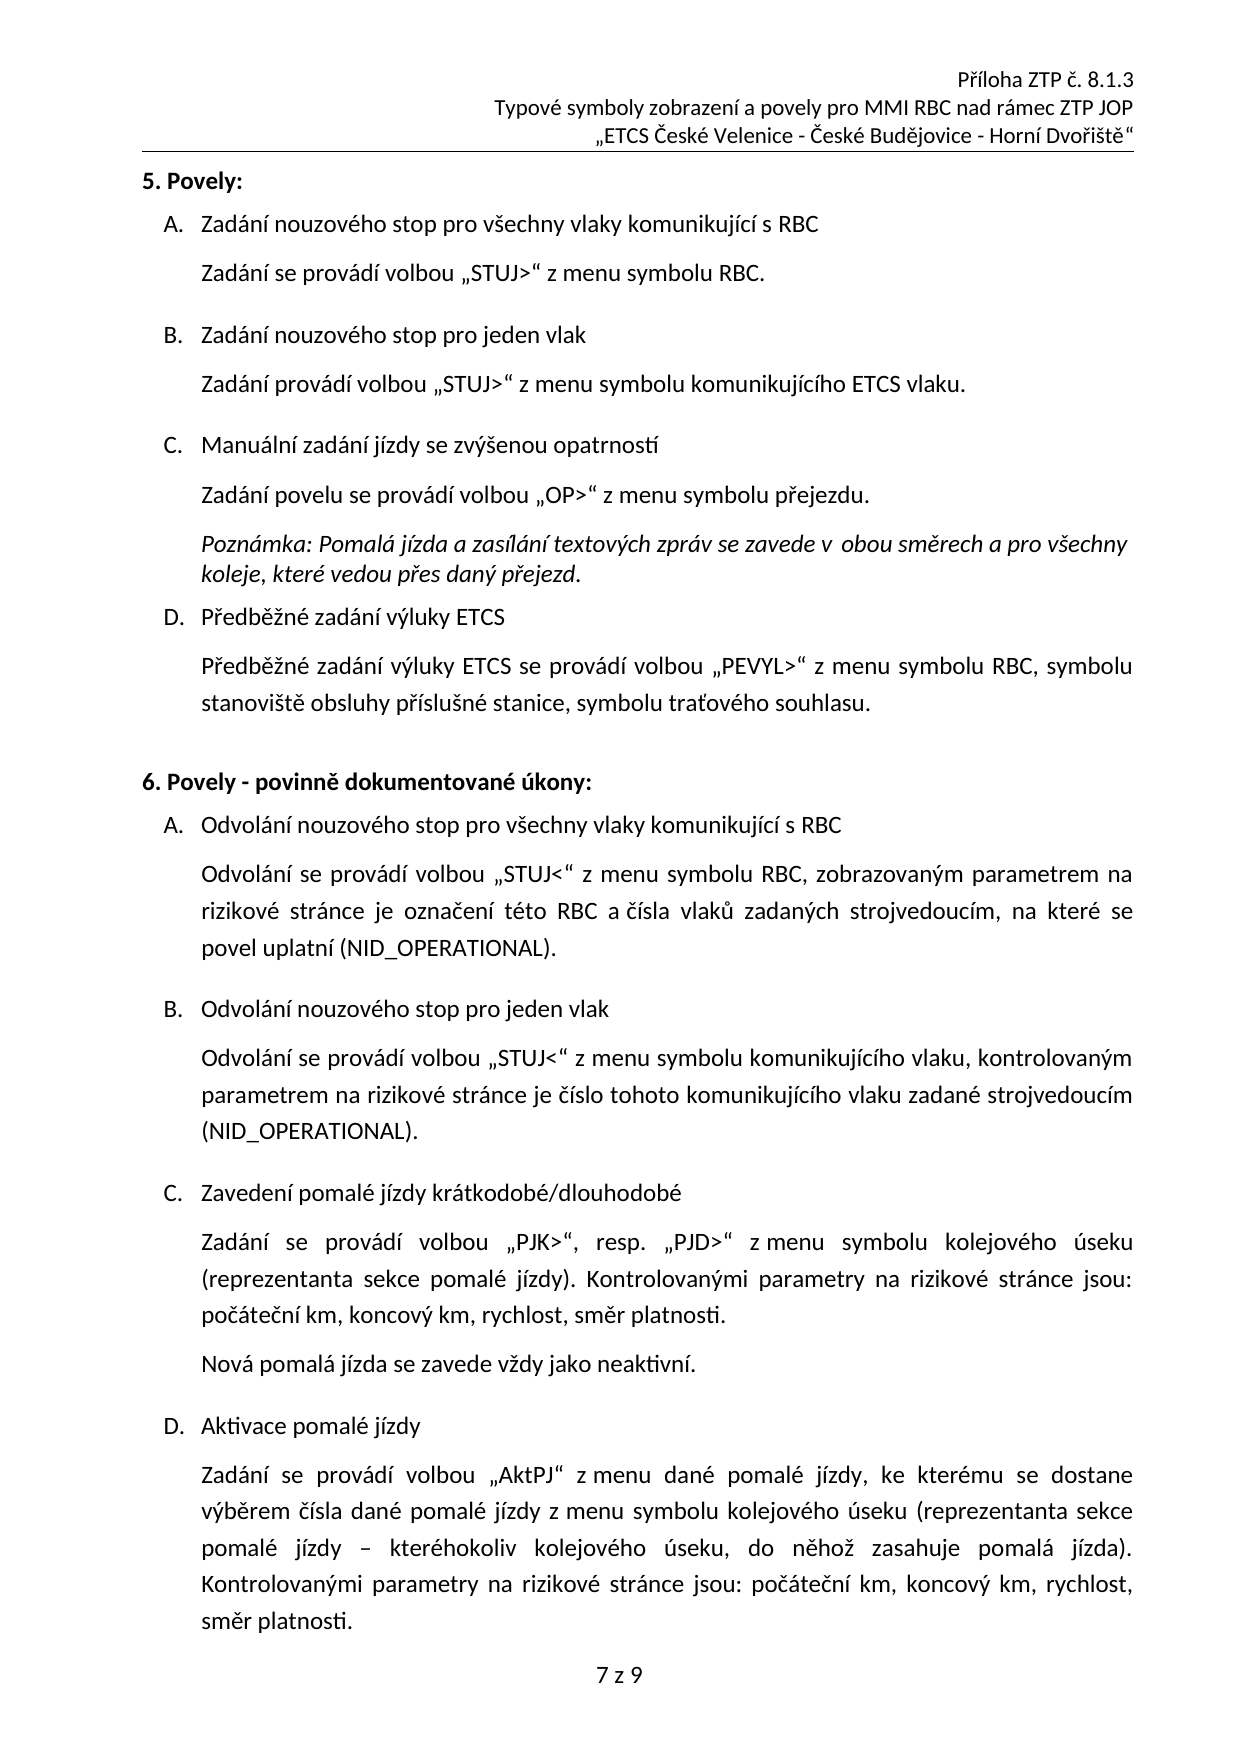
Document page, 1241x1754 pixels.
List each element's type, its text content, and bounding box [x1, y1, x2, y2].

text 5. Povely: [142, 165, 1134, 196]
list Zadání nouzového stop pro jeden vlak [163, 319, 1134, 349]
list Předběžné zadání výluky ETCS [163, 601, 1134, 632]
text Zadání se provádí volbou „STUJ>“ z menu symbolu RBC. [201, 257, 1134, 288]
text Zadání povelu se provádí volbou „OP>“ z menu symbolu přejezdu. [201, 479, 1134, 509]
list Manuální zadání jízdy se zvýšenou opatrností [163, 430, 1134, 460]
text Zadání se provádí volbou „PJK>“, resp. „PJD>“ z menu symbolu kolejového úseku (reprezentanta sekce pomalé jízdy). Kontrolovanými parametry na rizikové stránce jsou: počáteční km, koncový km, rychlost, směr platnosti. [201, 1226, 1134, 1330]
list Odvolání nouzového stop pro všechny vlaky komunikující s RBC [163, 809, 1134, 840]
list Odvolání nouzového stop pro jeden vlak [163, 993, 1134, 1024]
list Zavedení pomalé jízdy krátkodobé/dlouhodobé [163, 1177, 1134, 1208]
text 6. Povely - povinně dokumentované úkony: [142, 767, 1134, 797]
list Zadání nouzového stop pro všechny vlaky komunikující s RBC [163, 208, 1134, 239]
text Odvolání se provádí volbou „STUJ<“ z menu symbolu komunikujícího vlaku, kontrolovaným parametrem na rizikové stránce je číslo tohoto komunikujícího vlaku zadané strojvedoucím (NID_OPERATIONAL). [201, 1042, 1134, 1146]
text Zadání provádí volbou „STUJ>“ z menu symbolu komunikujícího ETCS vlaku. [201, 368, 1134, 399]
text Odvolání se provádí volbou „STUJ<“ z menu symbolu RBC, zobrazovaným parametrem na rizikové stránce je označení této RBC a čísla vlaků zadaných strojvedoucím, na které se povel uplatní (NID_OPERATIONAL). [201, 859, 1134, 962]
text Poznámka: Pomalá jízda a zasílání textových zpráv se zavede v obou směrech a pro všechny koleje, které vedou přes daný přejezd. [201, 528, 1134, 589]
text Předběžné zadání výluky ETCS se provádí volbou „PEVYL>“ z menu symbolu RBC, symbolu stanoviště obsluhy příslušné stanice, symbolu traťového souhlasu. [201, 650, 1134, 717]
list Aktivace pomalé jízdy [163, 1410, 1134, 1440]
text Nová pomalá jízda se zavede vždy jako neaktivní. [201, 1348, 1134, 1379]
text Zadání se provádí volbou „AktPJ“ z menu dané pomalé jízdy, ke kterému se dostane výběrem čísla dané pomalé jízdy z menu symbolu kolejového úseku (reprezentanta sekce pomalé jízdy – kteréhokoliv kolejového úseku, do něhož zasahuje pomalá jízda). Kontrolovanými parametry na rizikové stránce jsou: počáteční km, koncový km, rychlost, směr platnosti. [201, 1459, 1134, 1636]
